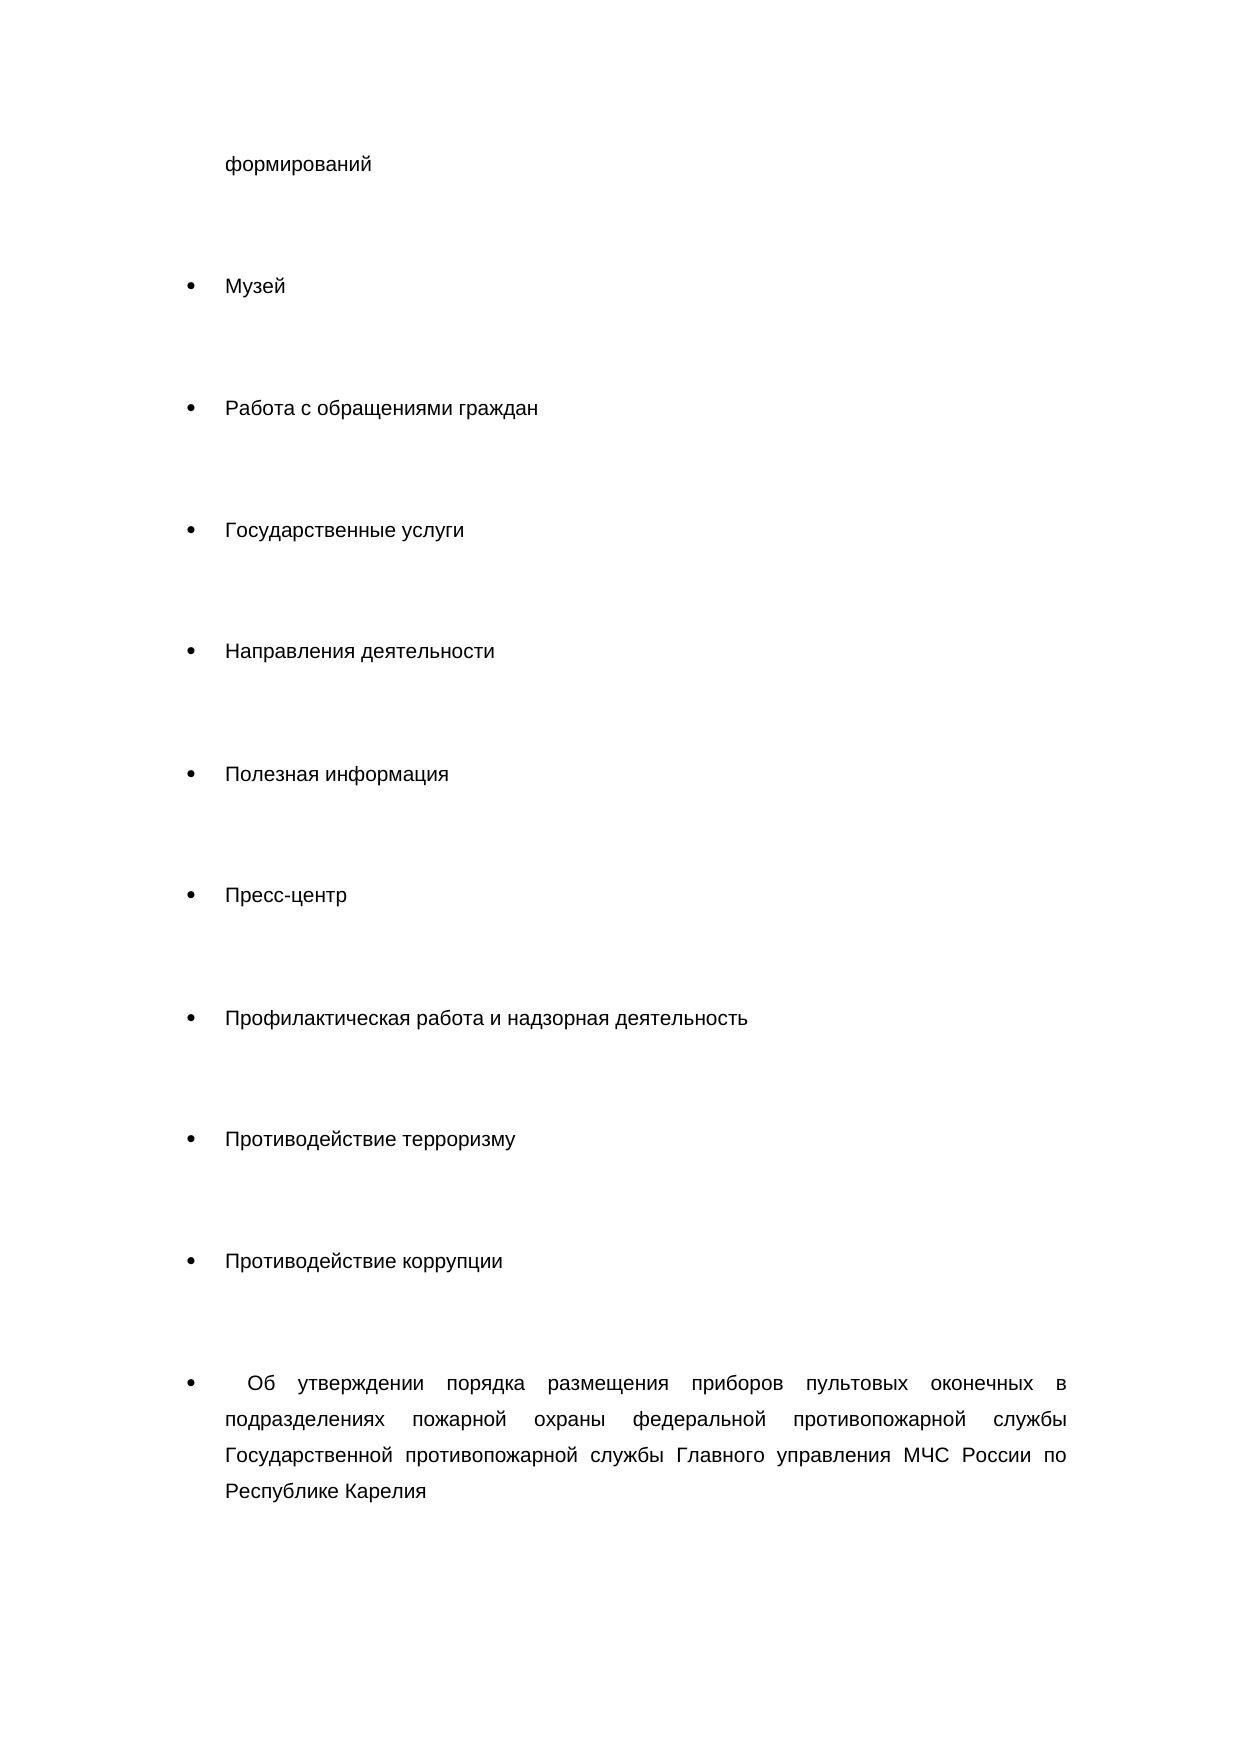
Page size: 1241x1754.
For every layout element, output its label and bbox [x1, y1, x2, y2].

table_cell [140, 150, 1078, 1601]
